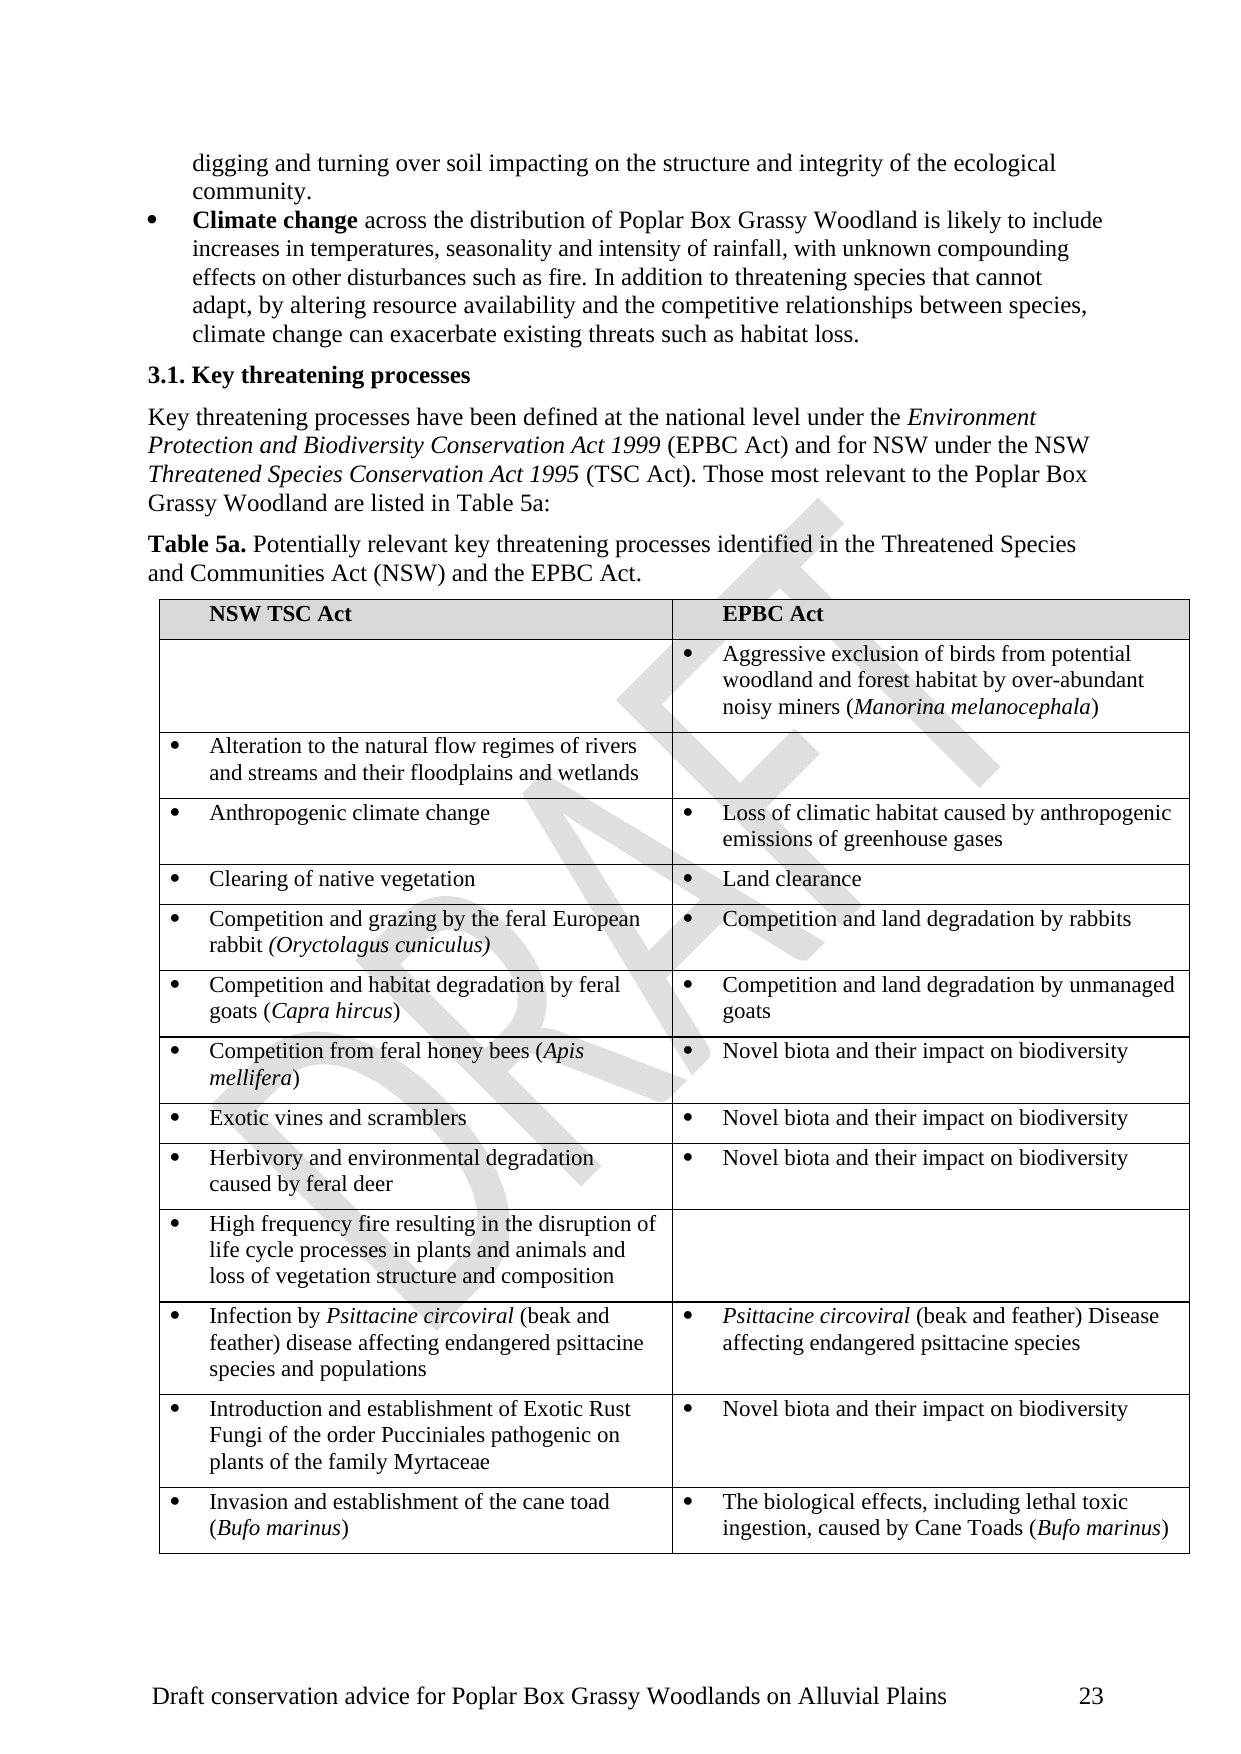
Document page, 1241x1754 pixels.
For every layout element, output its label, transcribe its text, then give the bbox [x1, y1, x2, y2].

table_cell Clearing of native vegetation [160, 865, 672, 904]
table_cell Competition and land degradation by rabbits [673, 905, 1189, 970]
table_cell High frequency fire resulting in the disruption of life cycle processes in plants and animals and loss of vegetation structure and composition [160, 1210, 672, 1301]
table_cell Competition and grazing by the feral European rabbit (Oryctolagus cuniculus) [160, 905, 672, 970]
table_cell Competition and land degradation by unmanaged goats [673, 971, 1189, 1036]
table_cell Herbivory and environmental degradation caused by feral deer [160, 1144, 672, 1209]
table_cell Introduction and establishment of Exotic Rust Fungi of the order Pucciniales pathogenic on plants of the family Myrtaceae [160, 1395, 672, 1487]
table_cell Novel biota and their impact on biodiversity [673, 1144, 1189, 1209]
table_cell The biological effects, including lethal toxic ingestion, caused by Cane Toads (Bufo marinus) [673, 1488, 1189, 1553]
table_cell Infection by Psittacine circoviral (beak and feather) disease affecting endangered psittacine species and populations [160, 1303, 672, 1394]
table_header EPBC Act [673, 600, 1189, 639]
table_cell Exotic vines and scramblers [160, 1104, 672, 1143]
table_cell [160, 640, 672, 732]
text Key threatening processes have been defined at the national level under the Environment Protection and Biodiversity Conservation Act 1999 (EPBC Act) and for NSW under the NSW Threatened Species Conservation Act 1995 (TSC Act). Those most relevant to the Poplar Box Grassy Woodland are listed in Table 5a: [148, 402, 1107, 517]
table_cell Land clearance [673, 865, 1189, 904]
table_cell Competition from feral honey bees (Apis mellifera) [160, 1038, 672, 1103]
table_cell Invasion and establishment of the cane toad (Bufo marinus) [160, 1488, 672, 1553]
table_cell Aggressive exclusion of birds from potential woodland and forest habitat by over-abundant noisy miners (Manorina melanocephala) [673, 640, 1189, 732]
table_cell Novel biota and their impact on biodiversity [673, 1395, 1189, 1487]
list Climate change across the distribution of Poplar Box Grassy Woodland is likely to include increases in temperatures, seasonality and intensity of rainfall, with unknown compounding effects on other disturbances such as fire. In addition to threatening species that cannot adapt, by altering resource availability and the competitive relationships between species, climate change can exacerbate existing threats such as habitat loss. [148, 205, 1107, 348]
text Table 5a. Potentially relevant key threatening processes identified in the Threatened Species and Communities Act (NSW) and the EPBC Act. [148, 529, 1107, 587]
table_cell [673, 1210, 1189, 1301]
table_cell Anthropogenic climate change [160, 799, 672, 864]
table_cell [673, 733, 1189, 798]
table_cell Alteration to the natural flow regimes of rivers and streams and their floodplains and wetlands [160, 733, 672, 798]
table_cell Loss of climatic habitat caused by anthropogenic emissions of greenhouse gases [673, 799, 1189, 864]
table_cell Novel biota and their impact on biodiversity [673, 1038, 1189, 1103]
table_cell Competition and habitat degradation by feral goats (Capra hircus) [160, 971, 672, 1036]
table_header NSW TSC Act [160, 600, 672, 639]
table_cell Novel biota and their impact on biodiversity [673, 1104, 1189, 1143]
table_cell Psittacine circoviral (beak and feather) Disease affecting endangered psittacine species [673, 1303, 1189, 1394]
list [148, 148, 1107, 205]
text 3.1. Key threatening processes [148, 360, 1107, 389]
